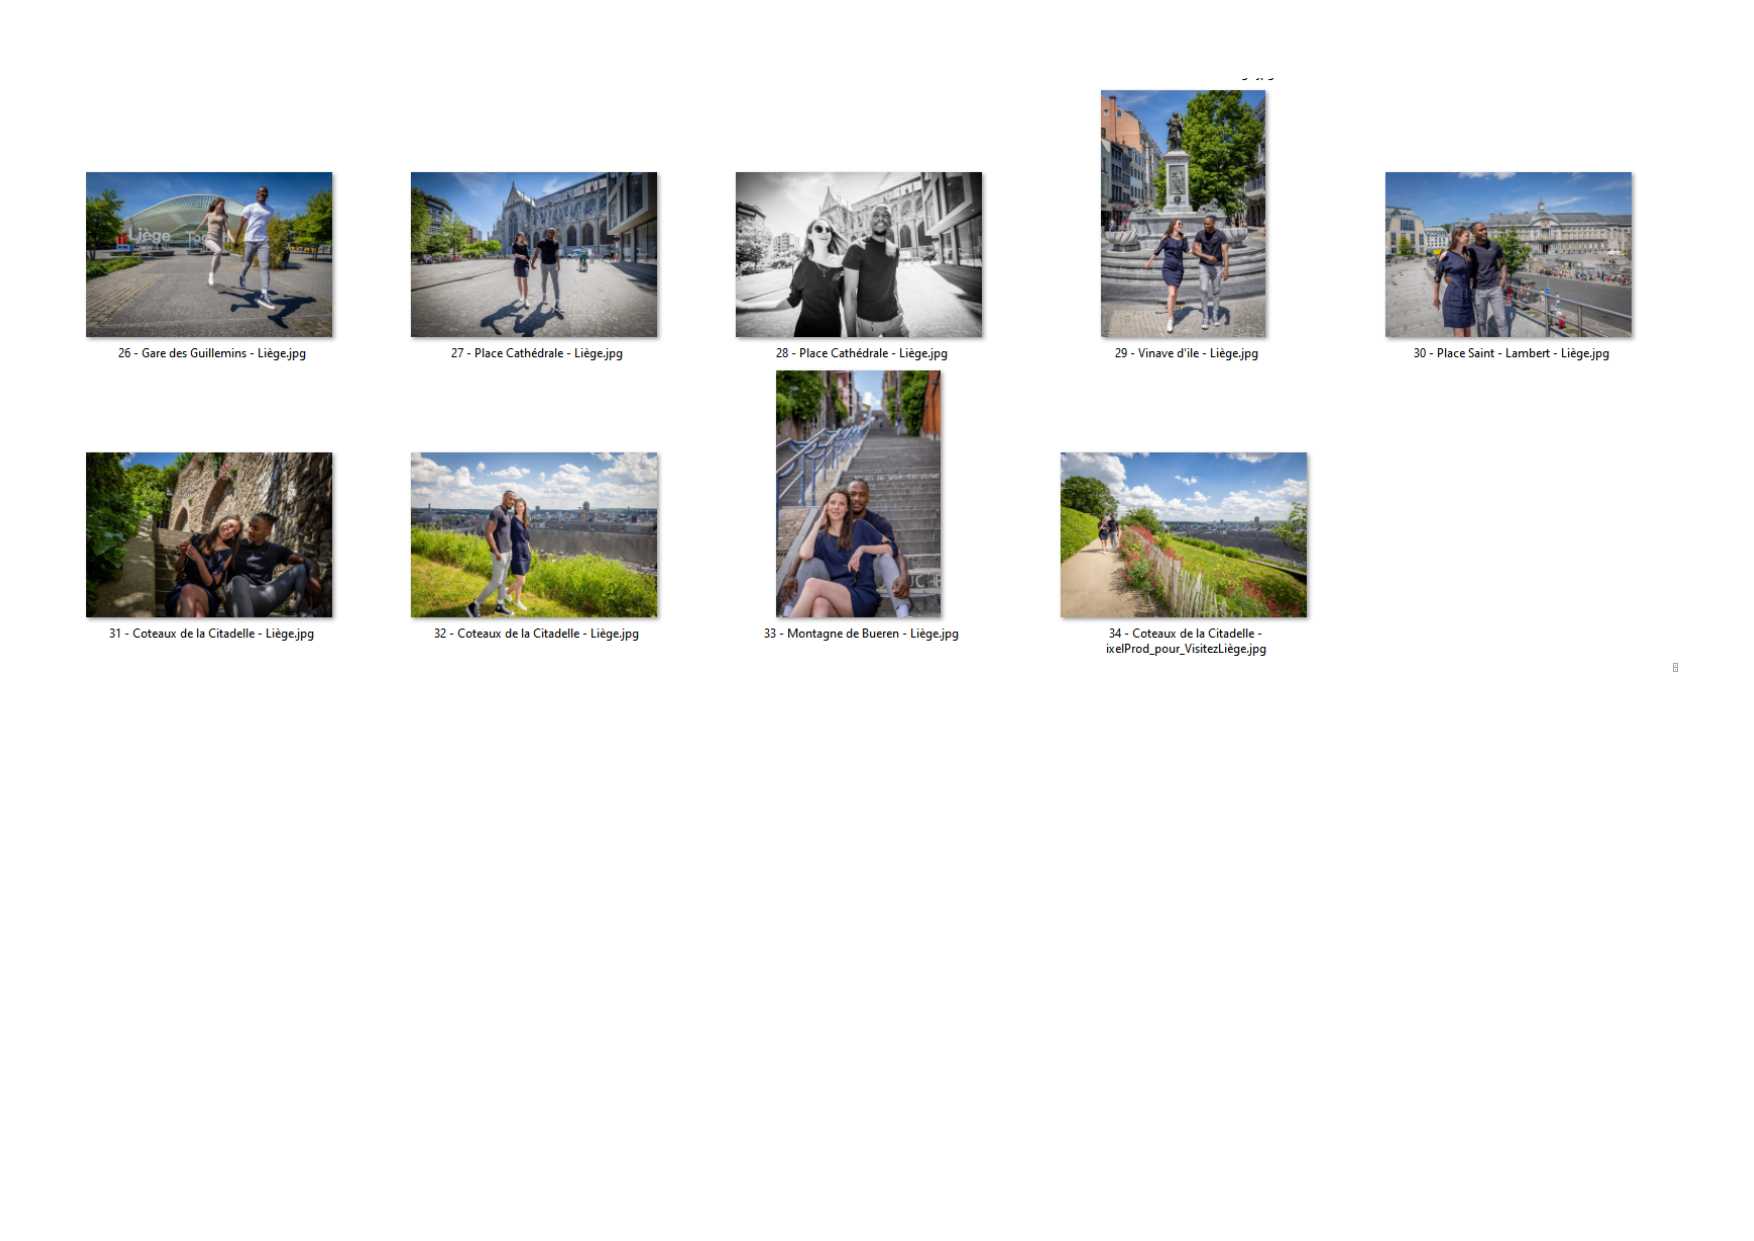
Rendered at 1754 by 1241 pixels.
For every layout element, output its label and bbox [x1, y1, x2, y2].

picture [75, 75, 1679, 672]
